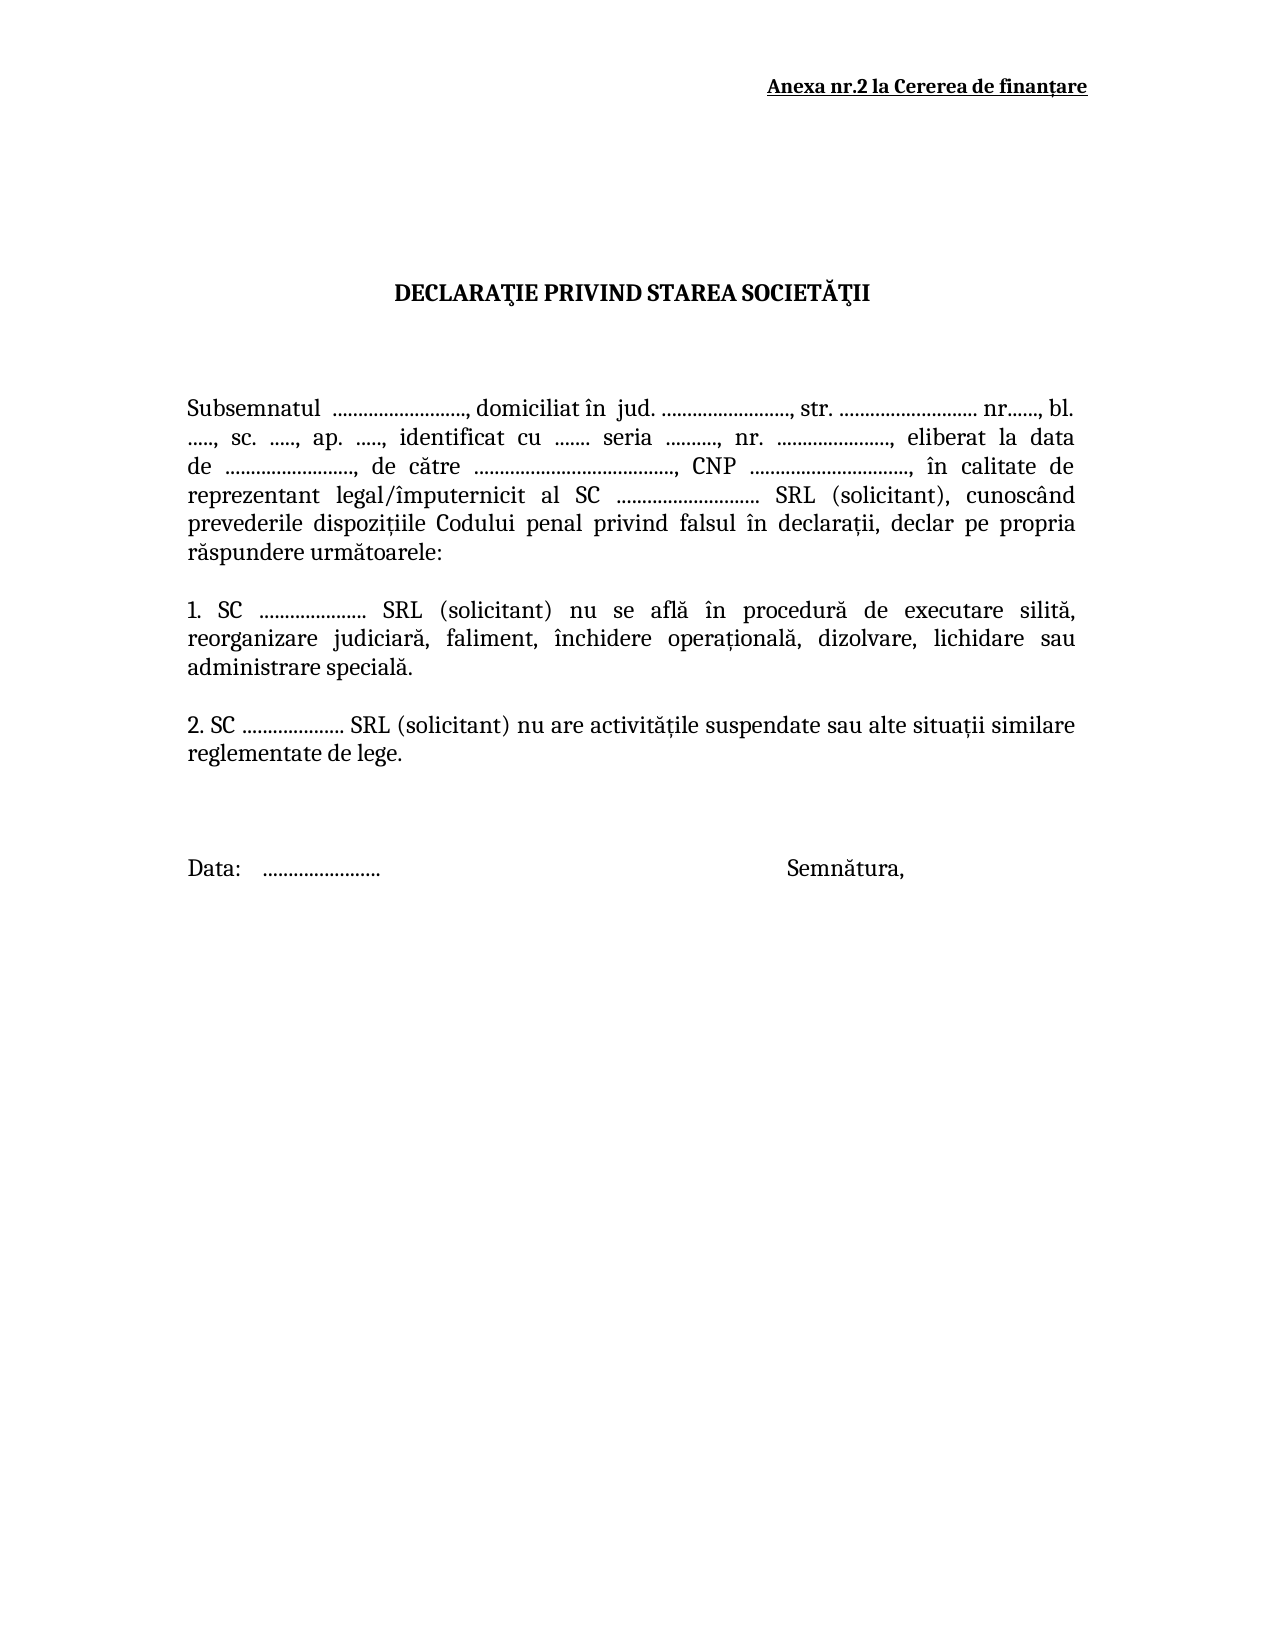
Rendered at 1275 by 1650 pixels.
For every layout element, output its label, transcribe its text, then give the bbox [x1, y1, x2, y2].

text Subsemnatul .........................., domiciliat în jud. ........................., str. ........................... nr......, bl. ....., sc. ....., ap. ....., identificat cu ....... seria .........., nr. ......................, eliberat la data de ........................., de către ......................................., CNP ..............................., în calitate de reprezentant legal/împuternicit al SC ............................ SRL (solicitant), cunoscând prevederile dispozițiile Codului penal privind falsul în declarații, declar pe propria răspundere următoarele: [187, 394, 1077, 567]
text 2. SC .................... SRL (solicitant) nu are activitățile suspendate sau alte situații similare reglementate de lege. [187, 711, 1077, 768]
text 1. SC ..................... SRL (solicitant) nu se află în procedură de executare silită, reorganizare judiciară, faliment, închidere operațională, dizolvare, lichidare sau administrare specială. [187, 596, 1077, 682]
text DECLARAŢIE PRIVIND STAREA SOCIETĂŢII [187, 279, 1077, 308]
text Data: ....................... Semnătura, [187, 854, 1077, 883]
